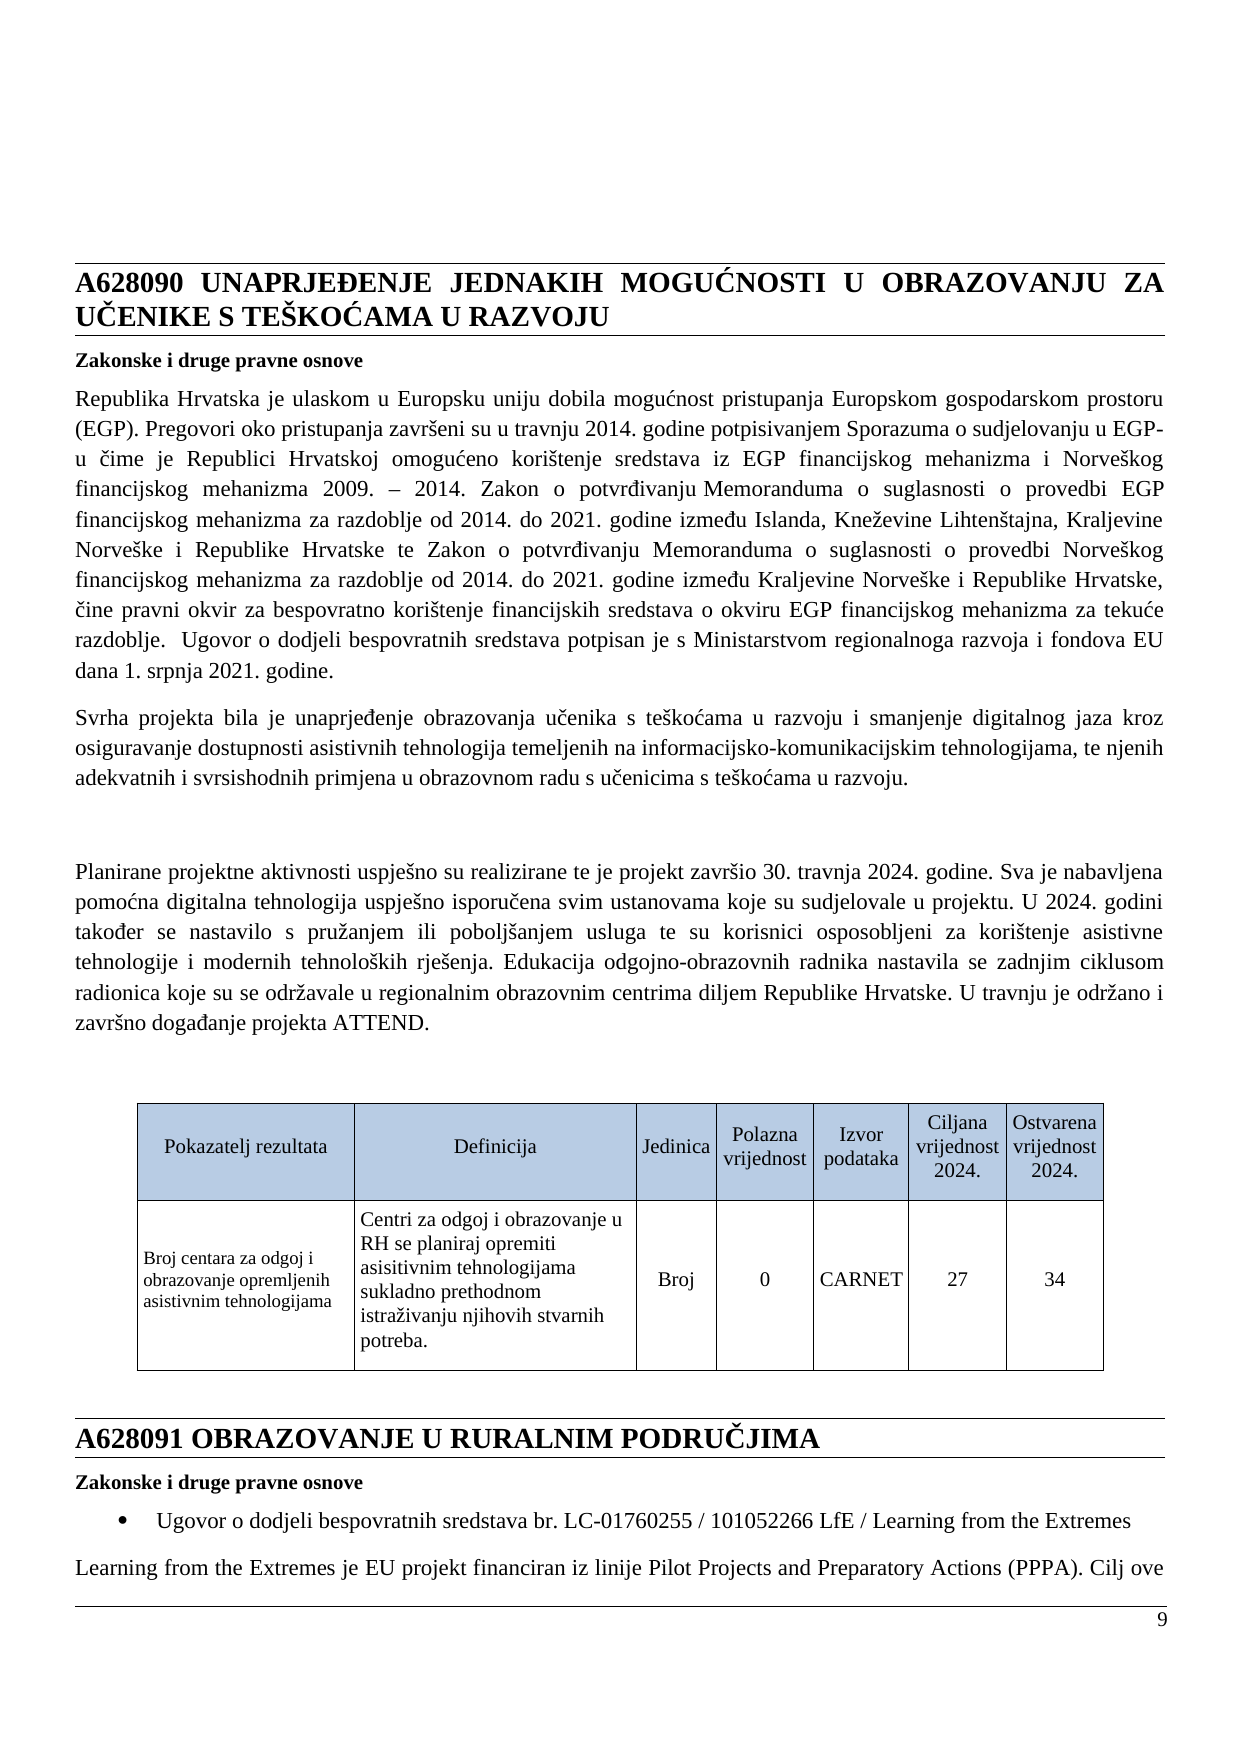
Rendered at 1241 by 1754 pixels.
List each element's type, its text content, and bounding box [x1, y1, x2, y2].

text Planirane projektne aktivnosti uspješno su realizirane te je projekt završio 30. travnja 2024. godine. Sva je nabavljena pomoćna digitalna tehnologija uspješno isporučena svim ustanovama koje su sudjelovale u projektu. U 2024. godini također se nastavilo s pružanjem ili poboljšanjem usluga te su korisnici osposobljeni za korištenje asistivne tehnologije i modernih tehnoloških rješenja. Edukacija odgojno-obrazovnih radnika nastavila se zadnjim ciklusom radionica koje su se održavale u regionalnim obrazovnim centrima diljem Republike Hrvatske. U travnju je održano i završno događanje projekta ATTEND. [75, 858, 1165, 1035]
table_cell 27 [909, 1201, 1006, 1370]
table_cell Broj [637, 1201, 716, 1370]
table_cell CARNET [814, 1201, 908, 1370]
table_header Definicija [355, 1104, 636, 1200]
subtitle A628091 OBRAZOVANJE U RURALNIM PODRUČJIMA [75, 1419, 1165, 1457]
subtitle Zakonske i druge pravne osnove [75, 348, 1165, 372]
table_cell 34 [1007, 1201, 1103, 1370]
table_header Izvor podataka [814, 1104, 908, 1200]
list Ugovor o dodjeli bespovratnih sredstava br. LC-01760255 / 101052266 LfE / Learning from the Extremes [119, 1507, 1165, 1533]
table_header Pokazatelj rezultata [138, 1104, 354, 1200]
table_cell 0 [717, 1201, 813, 1370]
table_header Jedinica [637, 1104, 716, 1200]
table_header Ostvarena vrijednost 2024. [1007, 1104, 1103, 1200]
table_header Polazna vrijednost [717, 1104, 813, 1200]
table_header Ciljana vrijednost 2024. [909, 1104, 1006, 1200]
text Svrha projekta bila je unaprjeđenje obrazovanja učenika s teškoćama u razvoju i smanjenje digitalnog jaza kroz osiguravanje dostupnosti asistivnih tehnologija temeljenih na informacijsko-komunikacijskim tehnologijama, te njenih adekvatnih i svrsishodnih primjena u obrazovnom radu s učenicima s teškoćama u razvoju. [75, 704, 1165, 790]
table_cell Centri za odgoj i obrazovanje u RH se planiraj opremiti asisitivnim tehnologijama sukladno prethodnom istraživanju njihovih stvarnih potreba. [355, 1201, 636, 1370]
table_cell Broj centara za odgoj i obrazovanje opremljenih asistivnim tehnologijama [138, 1201, 354, 1370]
subtitle A628090 UNAPRJEĐENJE JEDNAKIH MOGUĆNOSTI U OBRAZOVANJU ZA UČENIKE S TEŠKOĆAMA U RAZVOJU [75, 264, 1165, 335]
text Republika Hrvatska je ulaskom u Europsku uniju dobila mogućnost pristupanja Europskom gospodarskom prostoru (EGP). Pregovori oko pristupanja završeni su u travnju 2014. godine potpisivanjem Sporazuma o sudjelovanju u EGP-u čime je Republici Hrvatskoj omogućeno korištenje sredstava iz EGP financijskog mehanizma i Norveškog financijskog mehanizma 2009. – 2014. Zakon o potvrđivanju Memoranduma o suglasnosti o provedbi EGP financijskog mehanizma za razdoblje od 2014. do 2021. godine između Islanda, Kneževine Lihtenštajna, Kraljevine Norveške i Republike Hrvatske te Zakon o potvrđivanju Memoranduma o suglasnosti o provedbi Norveškog financijskog mehanizma za razdoblje od 2014. do 2021. godine između Kraljevine Norveške i Republike Hrvatske, čine pravni okvir za bespovratno korištenje financijskih sredstava o okviru EGP financijskog mehanizma za tekuće razdoblje. Ugovor o dodjeli bespovratnih sredstava potpisan je s Ministarstvom regionalnoga razvoja i fondova EU dana 1. srpnja 2021. godine. [75, 385, 1165, 683]
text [75, 1554, 1165, 1580]
subtitle Zakonske i druge pravne osnove [75, 1470, 1165, 1494]
